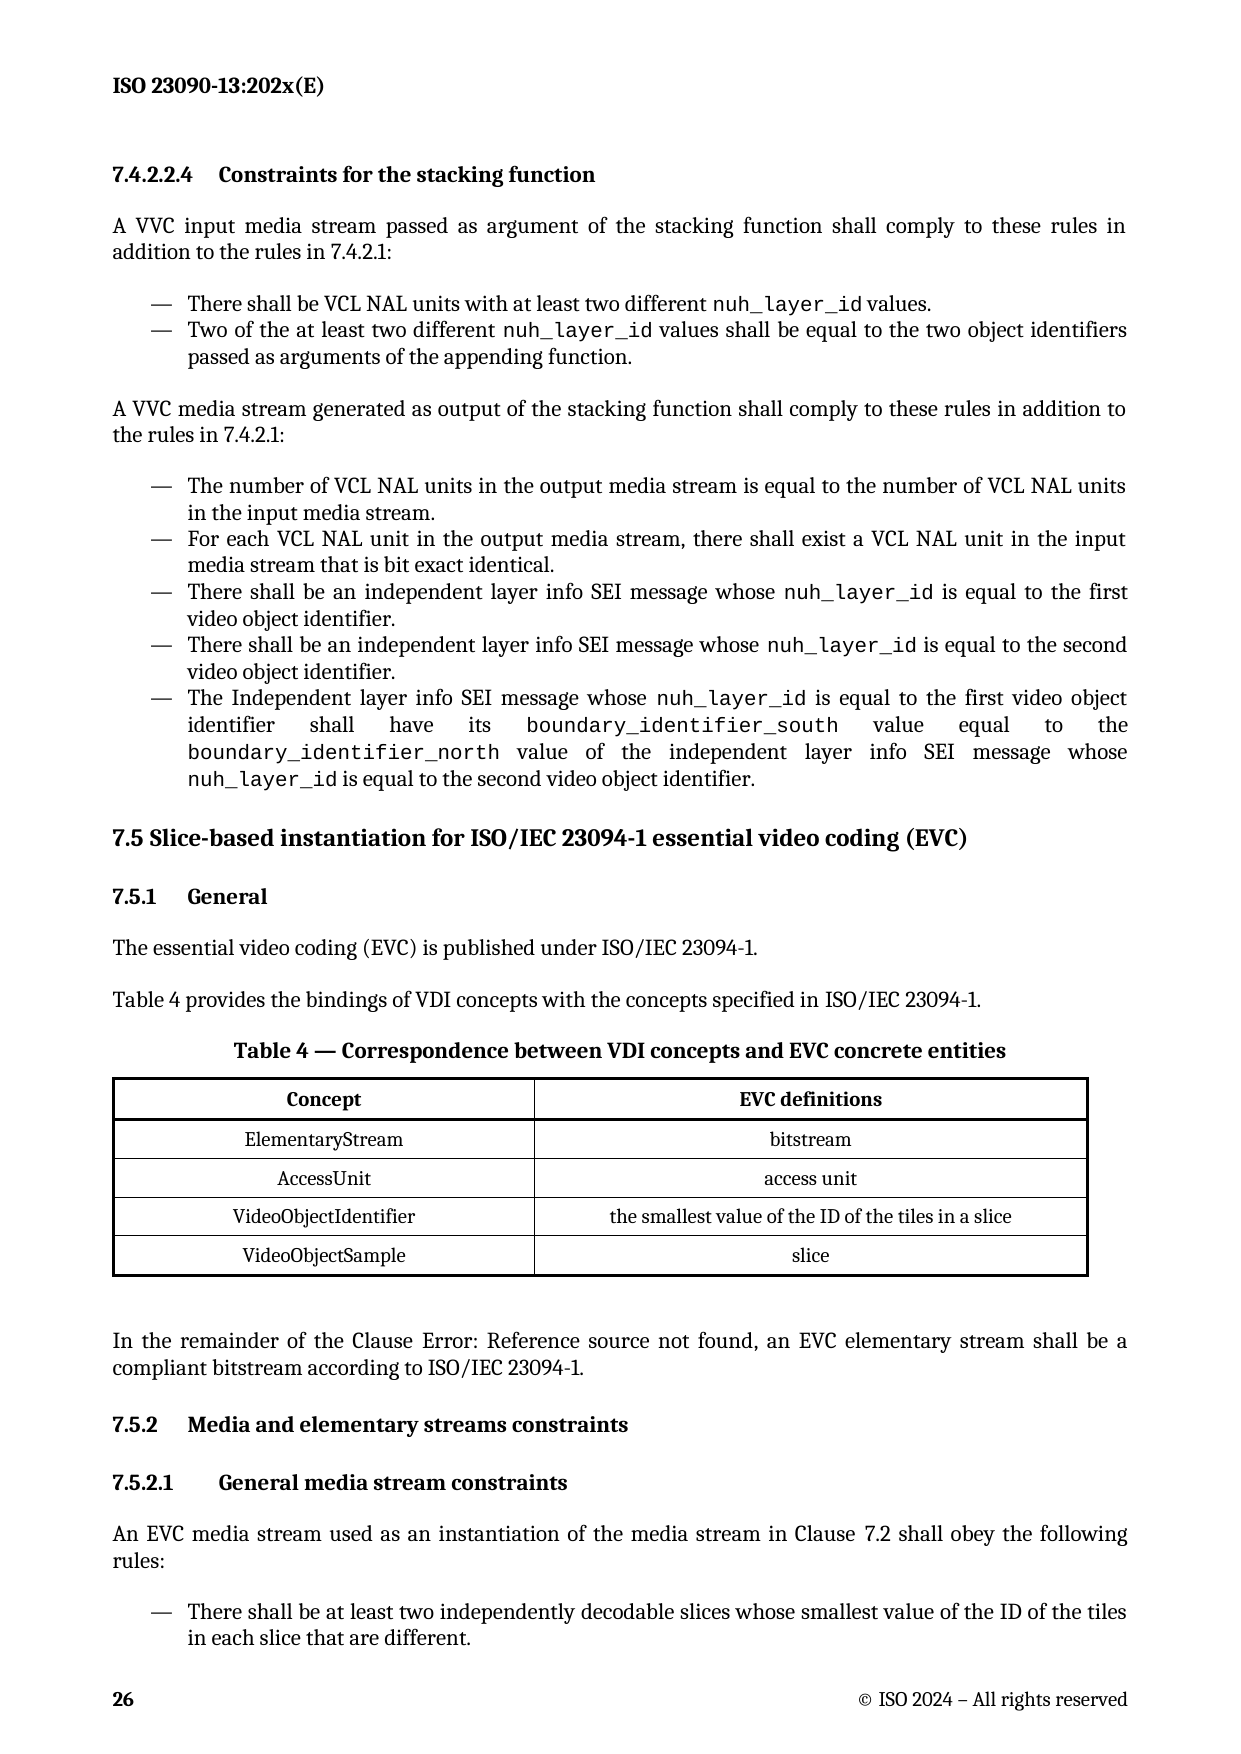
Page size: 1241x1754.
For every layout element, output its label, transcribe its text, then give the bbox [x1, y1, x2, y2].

list There shall be an independent layer info SEI message whose nuh_layer_id is equal to the first video object identifier. [150, 579, 1128, 632]
text The essential video coding (EVC) is published under ISO/IEC 23094-1. [112, 935, 1128, 962]
list There shall be an independent layer info SEI message whose nuh_layer_id is equal to the second video object identifier. [150, 632, 1128, 685]
list The number of VCL NAL units in the output media stream is equal to the number of VCL NAL units in the input media stream. [150, 473, 1128, 526]
table_cell AccessUnit [115, 1159, 534, 1197]
list There shall be VCL NAL units with at least two different nuh_layer_id values. [150, 290, 1128, 317]
table_cell slice [535, 1236, 1086, 1274]
table_cell VideoObjectSample [115, 1236, 534, 1274]
table_cell VideoObjectIdentifier [115, 1198, 534, 1235]
subtitle Constraints for the stacking function [112, 161, 1128, 188]
table_cell access unit [535, 1159, 1086, 1197]
list For each VCL NAL unit in the output media stream, there shall exist a VCL NAL unit in the input media stream that is bit exact identical. [150, 526, 1128, 579]
list The Independent layer info SEI message whose nuh_layer_id is equal to the first video object identifier shall have its boundary_identifier_south value equal to the boundary_identifier_north value of the independent layer info SEI message whose nuh_layer_id is equal to the second video object identifier. [150, 685, 1128, 793]
subtitle Media and elementary streams constraints [112, 1412, 1128, 1438]
text A VVC media stream generated as output of the stacking function shall comply to these rules in addition to the rules in 7.4.2.1: [112, 396, 1128, 448]
table_cell bitstream [535, 1121, 1086, 1158]
subtitle General [112, 884, 1128, 910]
list Two of the at least two different nuh_layer_id values shall be equal to the two object identifiers passed as arguments of the appending function. [150, 317, 1128, 371]
list There shall be at least two independently decodable slices whose smallest value of the ID of the tiles in each slice that are different. [150, 1599, 1128, 1651]
text An EVC media stream used as an instantiation of the media stream in Clause 7.2 shall obey the following rules: [112, 1521, 1128, 1574]
subtitle Slice-based instantiation for ISO/IEC 23094-1 essential video coding (EVC) [112, 824, 1128, 853]
table_cell ElementaryStream [115, 1121, 534, 1158]
table_header Concept [115, 1080, 534, 1117]
table_header EVC definitions [535, 1080, 1086, 1117]
subtitle General media stream constraints [112, 1470, 1128, 1496]
text A VVC input media stream passed as argument of the stacking function shall comply to these rules in addition to the rules in 7.4.2.1: [112, 213, 1128, 265]
table_cell the smallest value of the ID of the tiles in a slice [535, 1198, 1086, 1235]
